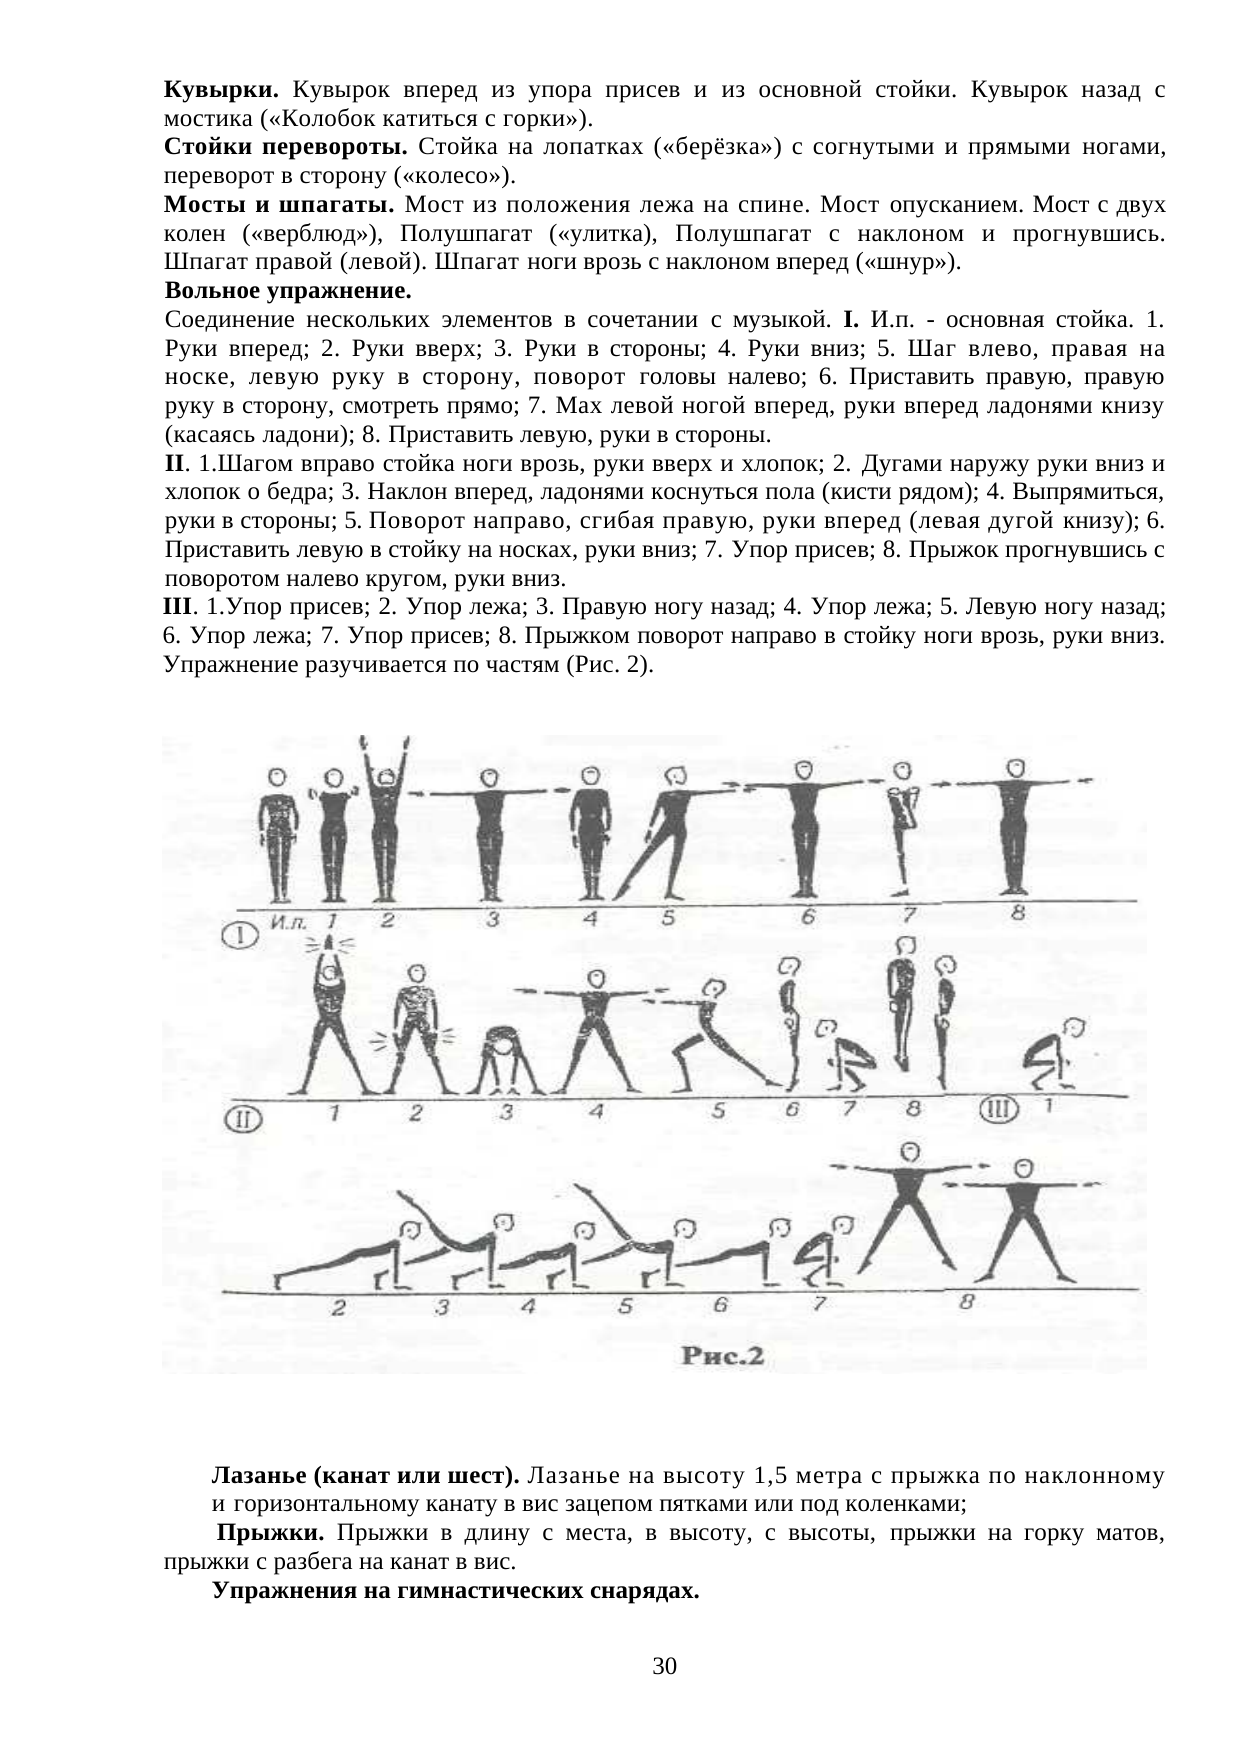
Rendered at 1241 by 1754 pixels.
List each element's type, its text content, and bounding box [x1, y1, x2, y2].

text Вольное упражнение. [164, 275, 1166, 304]
text Стойки перевороты. Стойка на лопатках («берёзка») с согнутыми и прямыми ногами, переворот в сторону («колесо»). [163, 131, 1167, 189]
picture [162, 735, 1147, 1374]
text Упражнения на гимнастических снарядах. [211, 1575, 1167, 1603]
text Прыжки. Прыжки в длину с места, в высоту, с высоты, прыжки на горку матов, прыжки с разбега на канат в вис. [163, 1517, 1166, 1575]
text Соединение нескольких элементов в сочетании с музыкой. И.п. - основная стойка. 1. Руки вперед; 2. Руки вверх; 3. Руки в стороны; 4. Руки вниз; 5. Шаг влево, правая на носке, левую руку в сторону, поворот головы налево; 6. Приставить правую, правую руку в сторону, смотреть прямо; 7. Мах левой ногой вперед, руки вперед ладонями книзу (касаясь ладони); 8. Приставить левую, руки в стороны. [164, 304, 1166, 448]
text II. 1.Шагом вправо стойка ноги врозь, руки вверх и хлопок; 2. Дугами наружу руки вниз и хлопок о бедра; 3. Наклон вперед, ладонями коснуться пола (кисти рядом); 4. Выпрямиться, руки в стороны; 5. Поворот направо, сгибая правую, руки вперед (левая дугой книзу); 6. Приставить левую в стойку на носках, руки вниз; 7. Упор присев; 8. Прыжок прогнувшись с поворотом налево кругом, руки вниз. [164, 448, 1166, 591]
text Кувырки. Кувырок вперед из упора присев и из основной стойки. Кувырок назад с мостика («Колобок катиться с горки»). [163, 74, 1167, 131]
text III. 1.Упор присев; 2. Упор лежа; 3. Правую ногу назад; 4. Упор лежа; 5. Левую ногу назад; 6. Упор лежа; 7. Упор присев; 8. Прыжком поворот направо в стойку ноги врозь, руки вниз. Упражнение разучивается по частям (Рис. 2). [162, 591, 1167, 678]
text Мосты и шпагаты. Мост из положения лежа на спине. Мост опусканием. Мост с двух колен («верблюд»), Полушпагат («улитка), Полушпагат с наклоном и прогнувшись. Шпагат правой (левой). Шпагат ноги врозь с наклоном вперед («шнур»). [163, 189, 1167, 275]
text Лазанье (канат или шест). Лазанье на высоту с прыжка по наклонному и горизонтальному канату в вис зацепом пятками или под коленками; [212, 1460, 1167, 1517]
